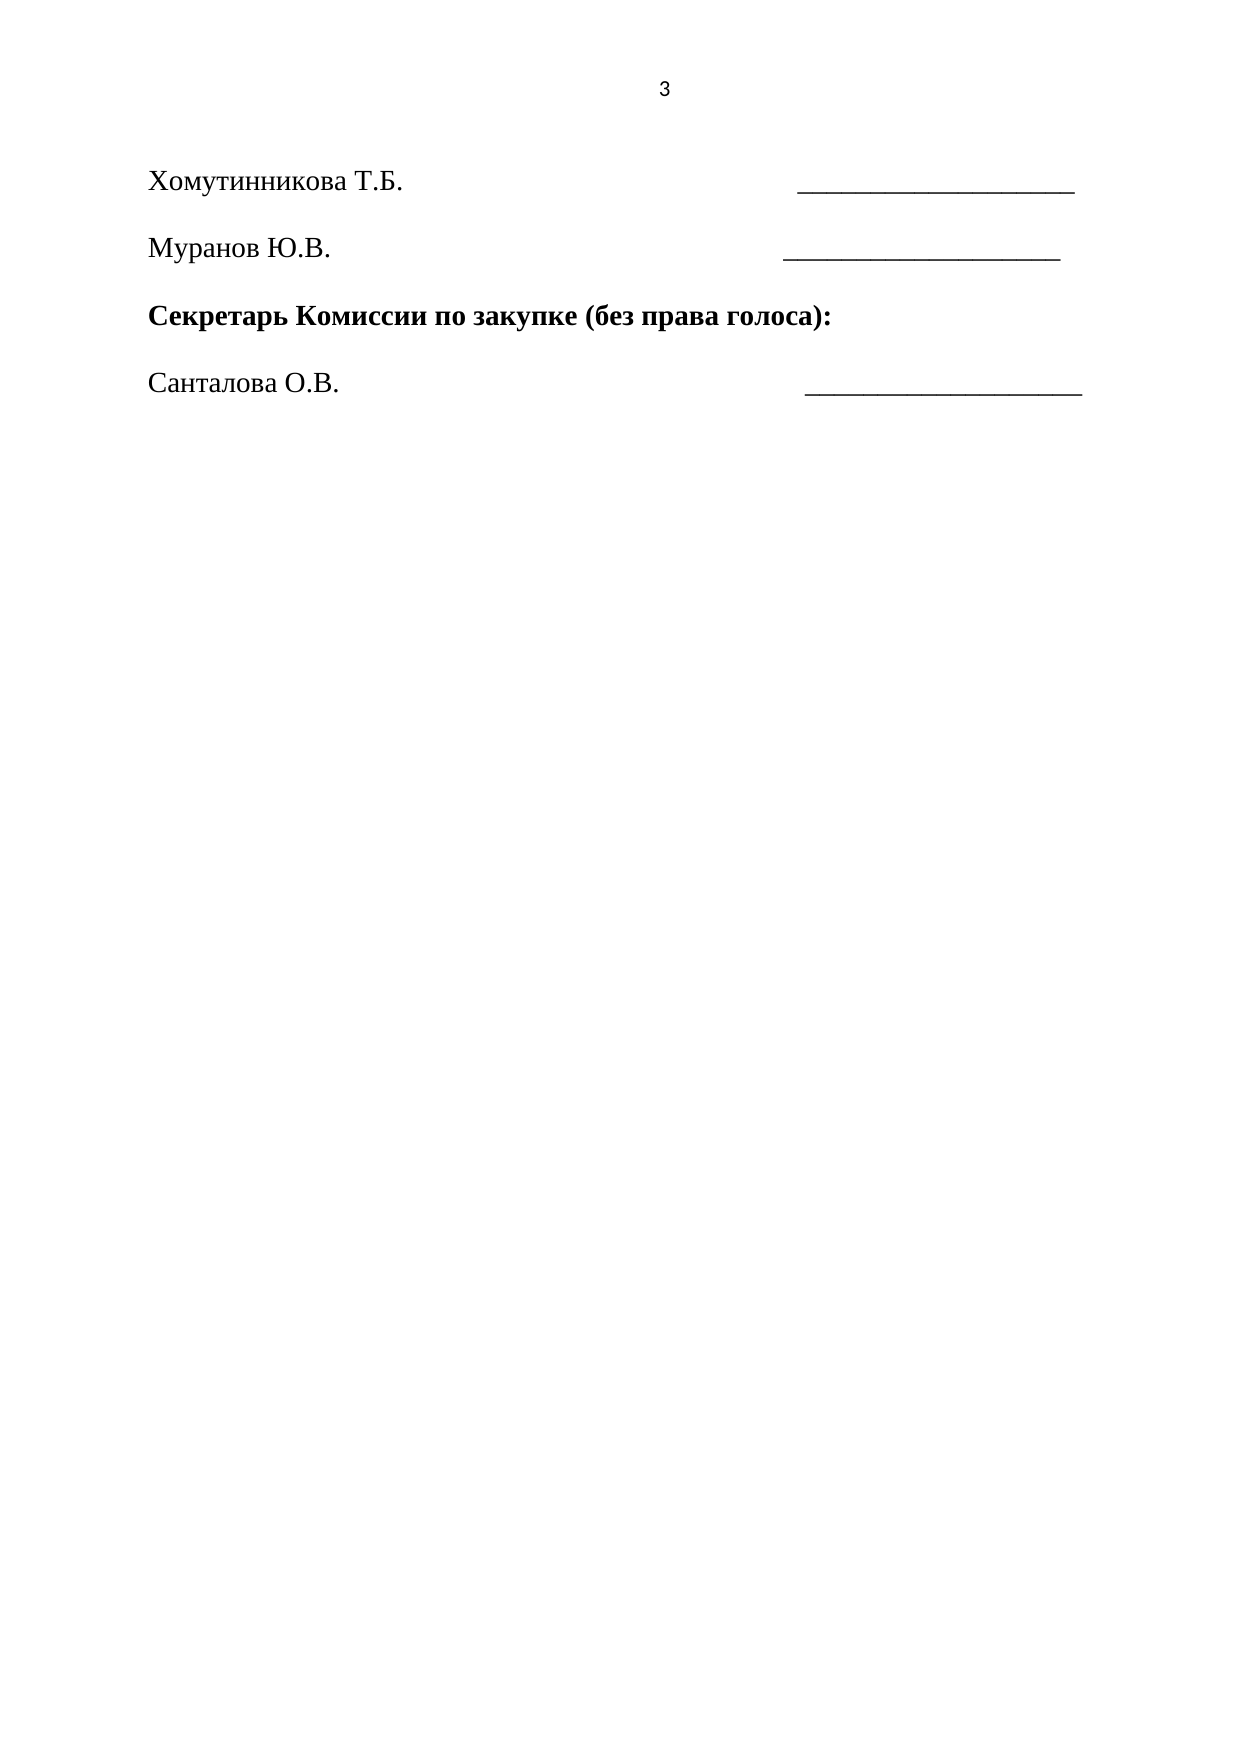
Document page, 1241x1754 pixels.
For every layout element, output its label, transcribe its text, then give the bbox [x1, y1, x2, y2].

text Секретарь Комиссии по закупке (без права голоса): [148, 298, 1181, 331]
text Хомутинникова Т.Б. ___________________ [148, 163, 1181, 197]
text Муранов Ю.В. ___________________ [148, 231, 1181, 264]
text Санталова О.В. ___________________ [148, 365, 1181, 398]
